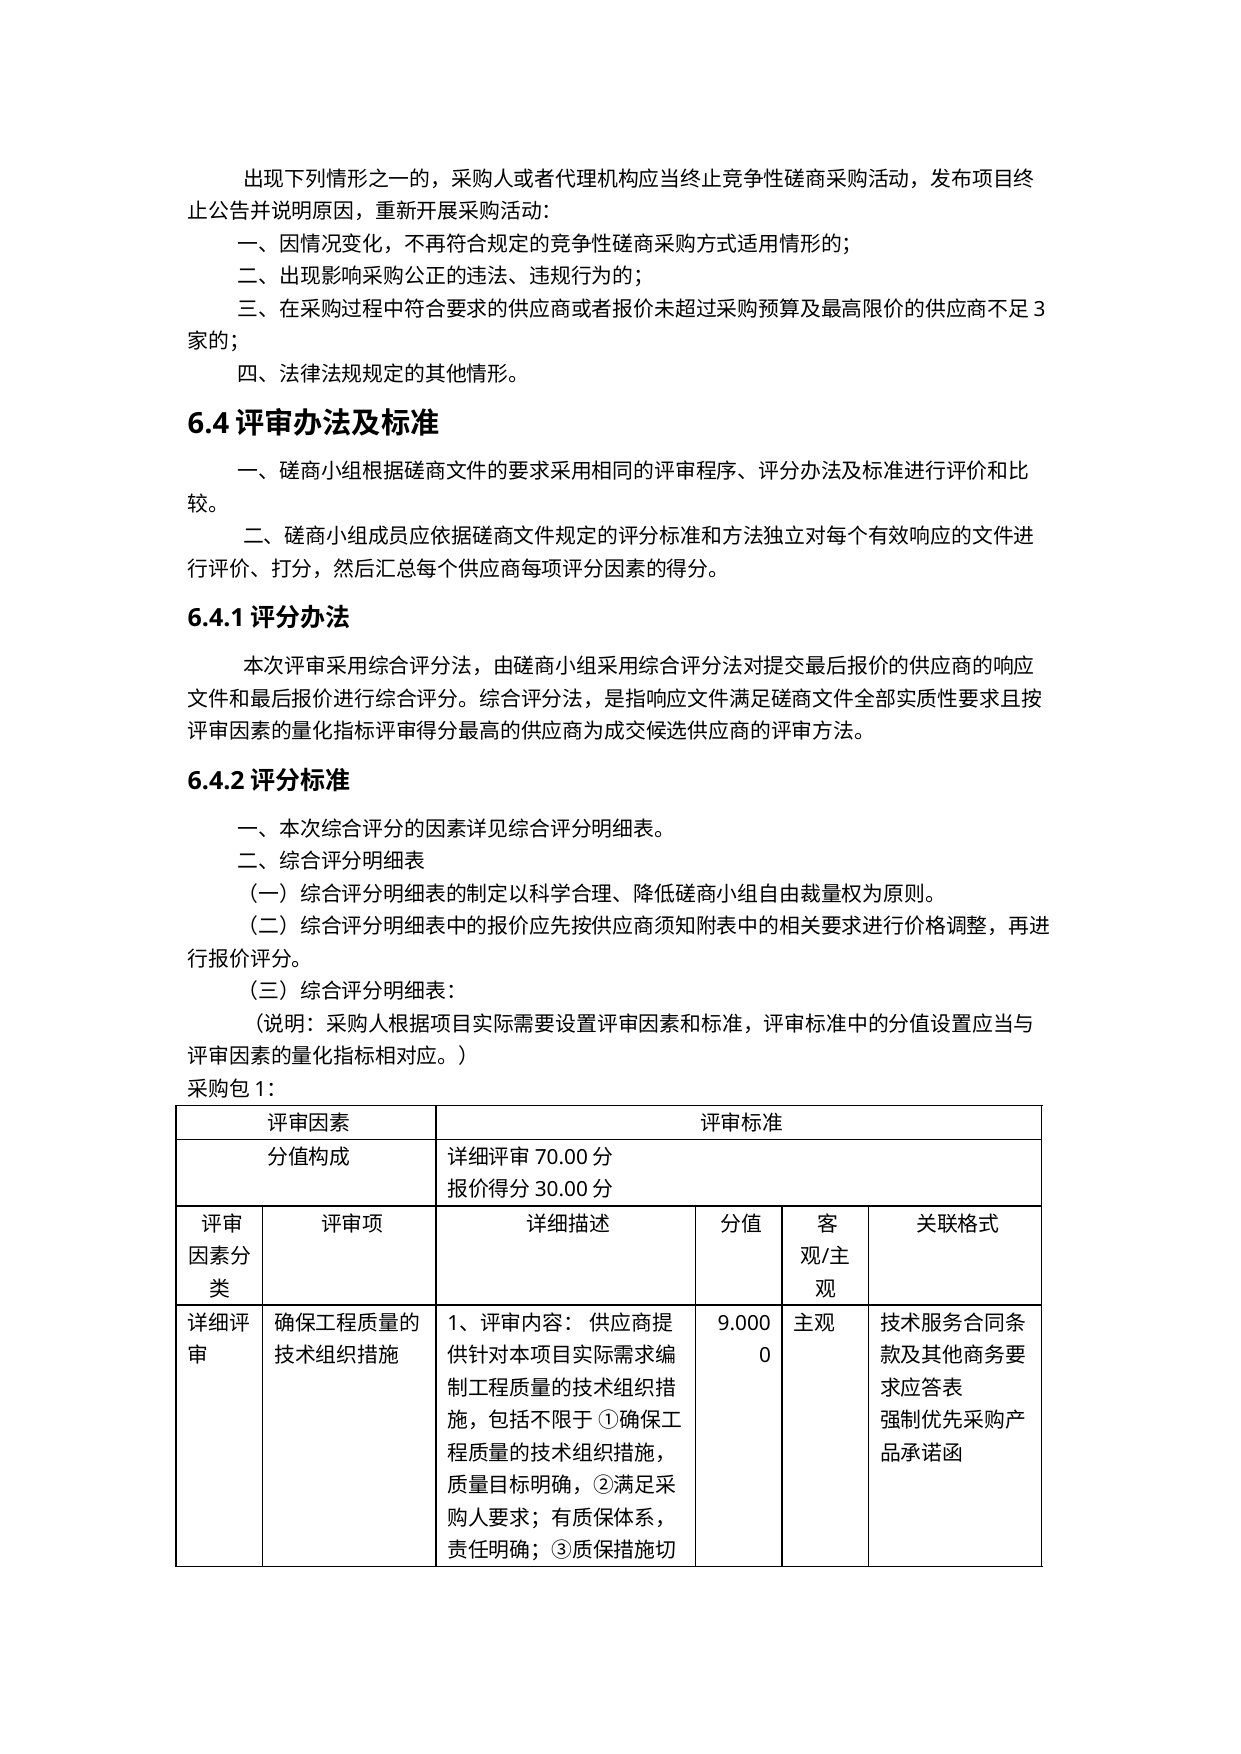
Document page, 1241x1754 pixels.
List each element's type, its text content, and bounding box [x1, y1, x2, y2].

text 二、综合评分明细表 [187, 844, 1053, 877]
table_cell 详细评审70.00分 报价得分30.00分 [437, 1140, 1041, 1205]
text 三、在采购过程中符合要求的供应商或者报价未超过采购预算及最高限价的供应商不足3家的； [187, 292, 1053, 357]
table_cell 关联格式 [869, 1207, 1041, 1304]
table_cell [869, 1306, 1041, 1566]
table_cell 分值 [696, 1207, 781, 1304]
table_cell 详细评审 [177, 1306, 262, 1566]
text 出现下列情形之一的，采购人或者代理机构应当终止竞争性磋商采购活动，发布项目终止公告并说明原因，重新开展采购活动： [187, 162, 1053, 227]
text 6.4.1评分办法 [187, 584, 1053, 649]
text （二）综合评分明细表中的报价应先按供应商须知附表中的相关要求进行价格调整，再进行报价评分。 [187, 909, 1053, 974]
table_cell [437, 1306, 695, 1566]
table_cell 评审项 [263, 1207, 435, 1304]
text 采购包1： [187, 1072, 1053, 1104]
text 二、出现影响采购公正的违法、违规行为的； [187, 259, 1053, 292]
text （三）综合评分明细表： [187, 974, 1053, 1007]
table_cell 评审因素分类 [177, 1207, 262, 1304]
table_cell 确保工程质量的技术组织措施 [263, 1306, 435, 1566]
table_cell 主观 [783, 1306, 868, 1566]
table_cell 详细描述 [437, 1207, 695, 1304]
table_header 评审标准 [437, 1106, 1041, 1138]
table_header 评审因素 [177, 1106, 435, 1138]
text （说明：采购人根据项目实际需要设置评审因素和标准，评审标准中的分值设置应当与评审因素的量化指标相对应。） [187, 1007, 1053, 1072]
text （一）综合评分明细表的制定以科学合理、降低磋商小组自由裁量权为原则。 [187, 877, 1053, 909]
text 二、磋商小组成员应依据磋商文件规定的评分标准和方法独立对每个有效响应的文件进行评价、打分，然后汇总每个供应商每项评分因素的得分。 [187, 519, 1053, 584]
text 一、本次综合评分的因素详见综合评分明细表。 [187, 812, 1053, 844]
text 一、因情况变化，不再符合规定的竞争性磋商采购方式适用情形的； [187, 227, 1053, 259]
table_cell 分值构成 [177, 1140, 435, 1205]
text 本次评审采用综合评分法，由磋商小组采用综合评分法对提交最后报价的供应商的响应文件和最后报价进行综合评分。综合评分法，是指响应文件满足磋商文件全部实质性要求且按评审因素的量化指标评审得分最高的供应商为成交候选供应商的评审方法。 [187, 649, 1053, 747]
text 6.4评审办法及标准 [187, 389, 1053, 454]
text 一、磋商小组根据磋商文件的要求采用相同的评审程序、评分办法及标准进行评价和比较。 [187, 454, 1053, 519]
table_cell 9.0000 [696, 1306, 781, 1566]
text 四、法律法规规定的其他情形。 [187, 357, 1053, 389]
table_cell 客观/主观 [783, 1207, 868, 1304]
text 6.4.2评分标准 [187, 747, 1053, 812]
